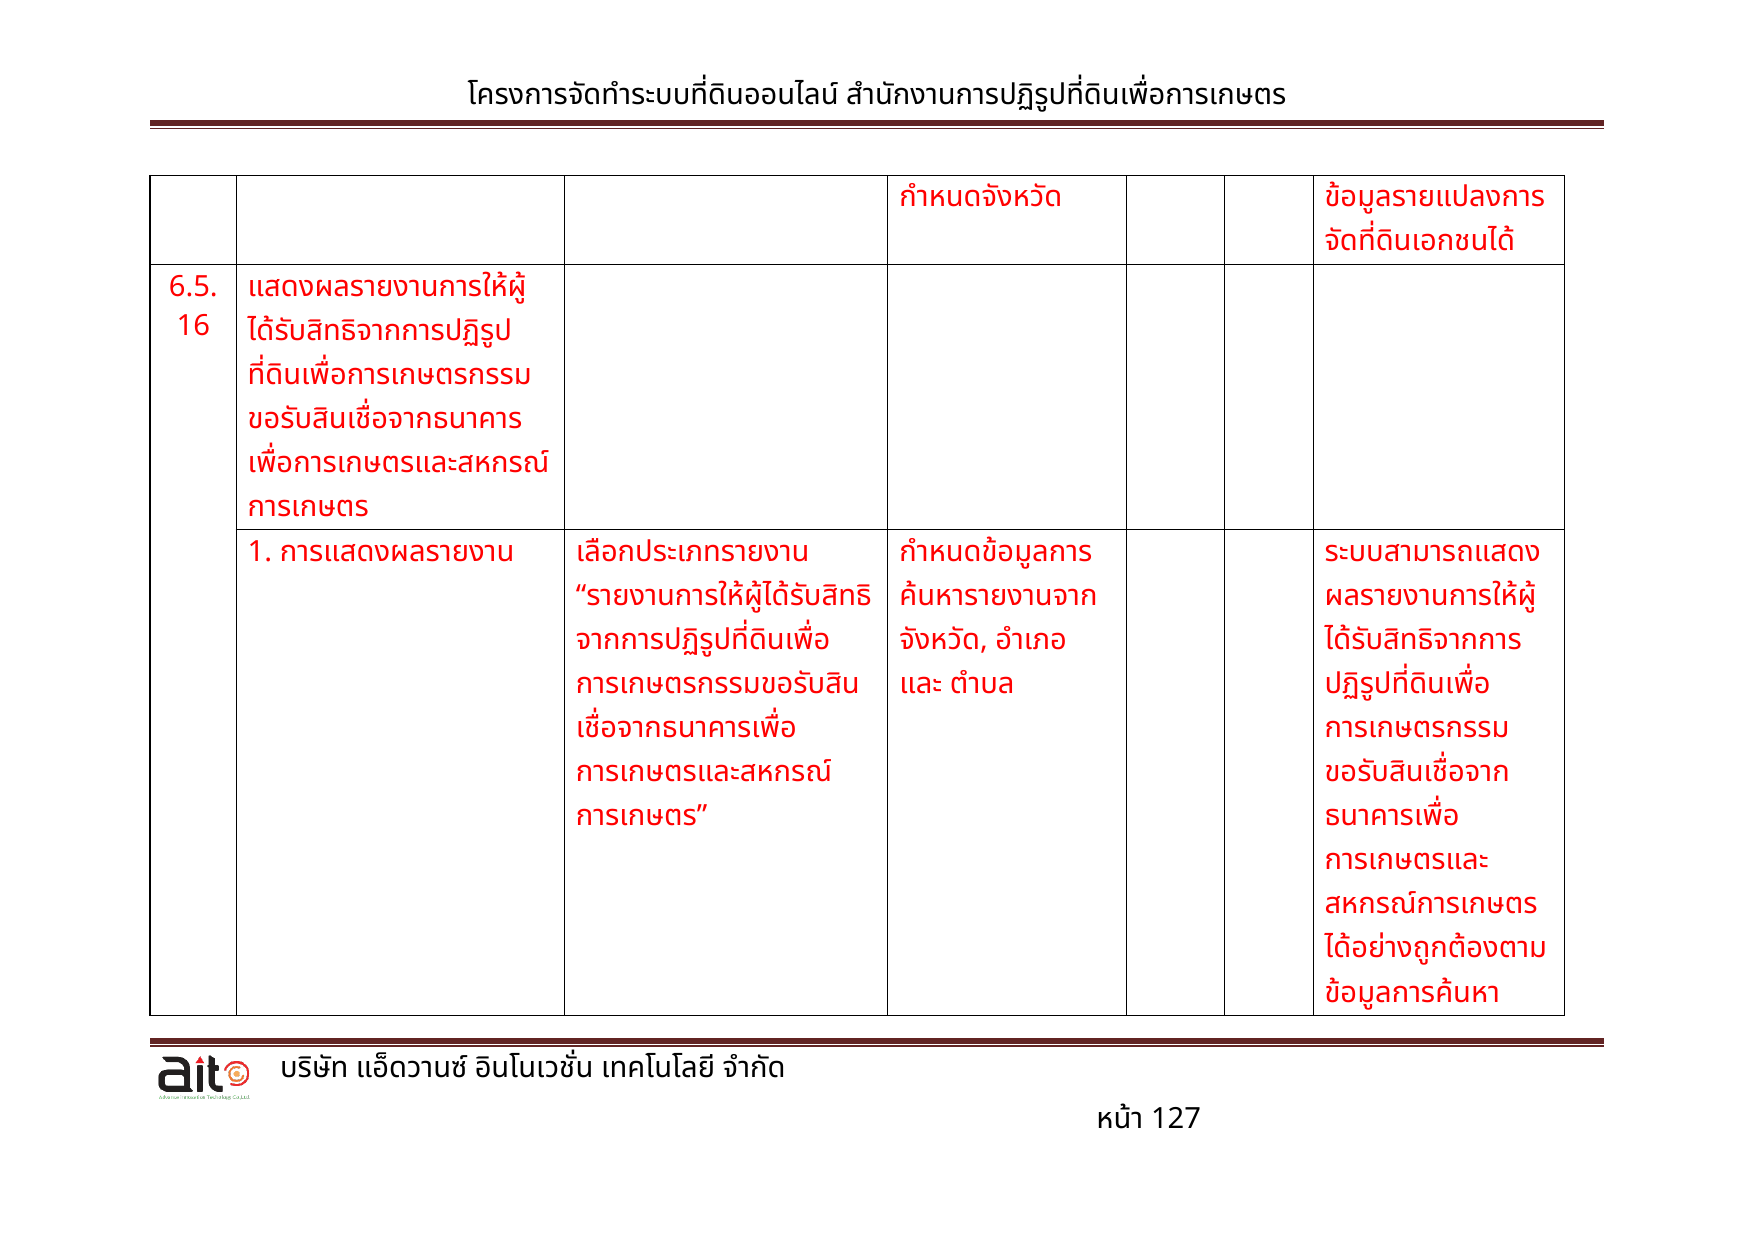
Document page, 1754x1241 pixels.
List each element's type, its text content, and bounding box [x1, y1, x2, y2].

table_cell [888, 265, 1126, 529]
table_cell [1225, 530, 1313, 1015]
table_cell เลือกประเภทรายงาน “รายงานการให้ผู้ได้รับสิทธิจากการปฏิรูปที่ดินเพื่อการเกษตรกรรมขอรับสินเชื่อจากธนาคารเพื่อการเกษตรและสหกรณ์การเกษตร” [565, 530, 887, 1015]
table_cell [1127, 176, 1224, 264]
table_cell [1225, 176, 1313, 264]
table_cell แสดงผลรายงานการให้ผู้ได้รับสิทธิจากการปฏิรูปที่ดินเพื่อการเกษตรกรรมขอรับสินเชื่อจากธนาคารเพื่อการเกษตรและสหกรณ์การเกษตร [237, 265, 564, 529]
table_cell [1127, 265, 1224, 529]
table_cell [1225, 265, 1313, 529]
table_cell [565, 265, 887, 529]
table_cell กำหนดข้อมูลการค้นหารายงานจากจังหวัด, อำเภอ และ ตำบล [888, 530, 1126, 1015]
table_cell ระบบสามารถแสดงผลรายงานการให้ผู้ได้รับสิทธิจากการปฏิรูปที่ดินเพื่อการเกษตรกรรมขอรับสินเชื่อจากธนาคารเพื่อการเกษตรและสหกรณ์การเกษตรได้อย่างถูกต้องตามข้อมูลการค้นหา [1314, 530, 1564, 1015]
table_cell ระบบไม่สามารถแสดงข้อมูลรายงานข้อมูลรายแปลงการจัดที่ดินเอกชนได้ [1314, 176, 1564, 264]
table_cell 6.5.16 [151, 265, 236, 1015]
table_cell [1314, 265, 1564, 529]
picture [150, 1049, 257, 1105]
table_cell [1127, 530, 1224, 1015]
table_cell ไม่กำหนดข้อมูลการค้นหา เช่น ไม่กำหนดจังหวัด [888, 176, 1126, 264]
table_cell 1. การแสดงผลรายงาน [237, 530, 564, 1015]
